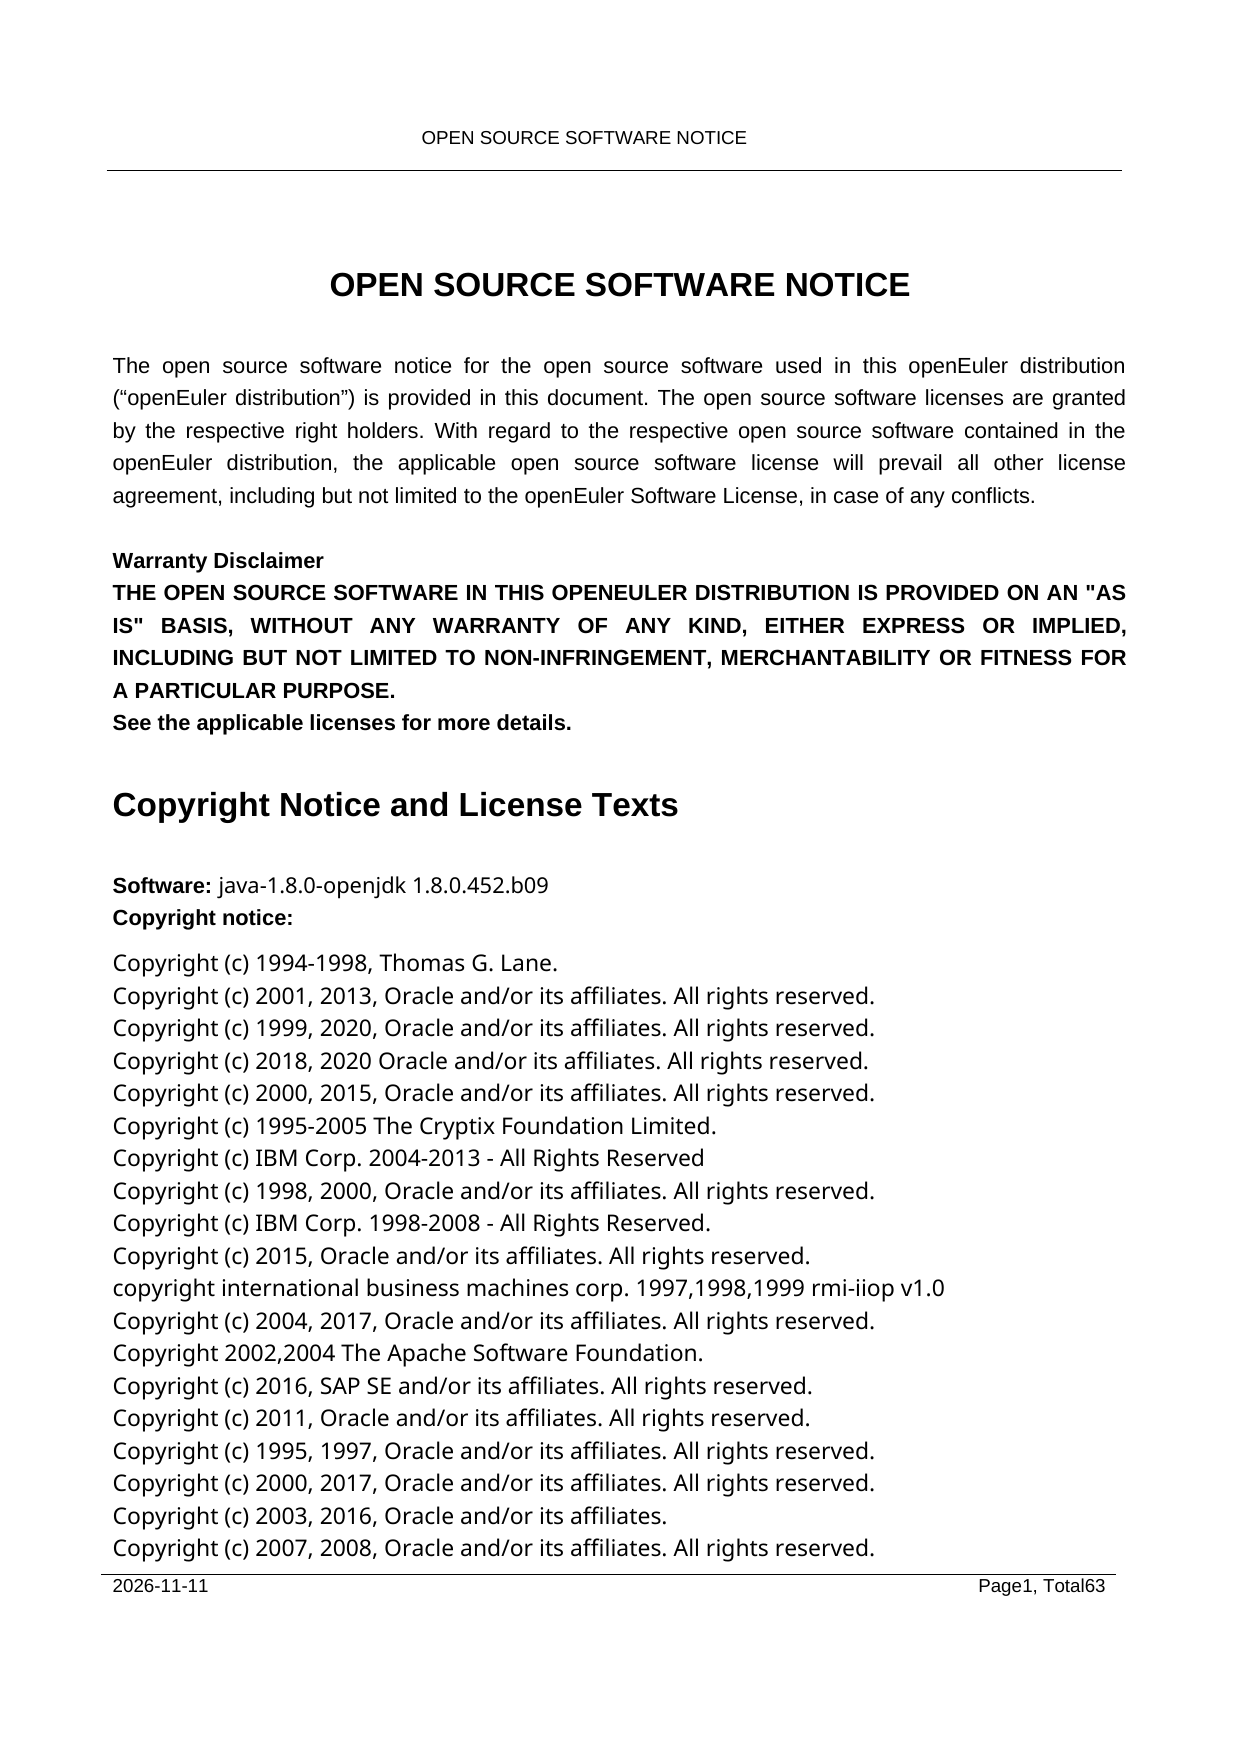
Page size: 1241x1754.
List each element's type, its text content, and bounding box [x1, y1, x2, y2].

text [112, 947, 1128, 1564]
text The open source software notice for the open source software used in this openEuler distribution (“openEuler distribution”) is provided in this document. The open source software licenses are granted by the respective right holders. With regard to the respective open source software contained in the openEuler distribution, the applicable open source software license will prevail all other license agreement, including but not limited to the openEuler Software License, in case of any conflicts. [112, 349, 1128, 511]
text Copyright notice: [112, 901, 1128, 934]
text THE OPEN SOURCE SOFTWARE IN THIS OPENEULER DISTRIBUTION IS PROVIDED ON AN "AS IS" BASIS, WITHOUT ANY WARRANTY OF ANY KIND, EITHER EXPRESS OR IMPLIED, INCLUDING BUT NOT LIMITED TO NON-INFRINGEMENT, MERCHANTABILITY OR FITNESS FOR A PARTICULAR PURPOSE. See the applicable licenses for more details. [112, 576, 1128, 739]
text Warranty Disclaimer [112, 544, 1128, 576]
text OPEN SOURCE SOFTWARE NOTICE [112, 251, 1128, 316]
title Software: java-1.8.0-openjdk 1.8.0.452.b09 [112, 869, 1128, 901]
text Copyright Notice and License Texts [112, 771, 1128, 836]
